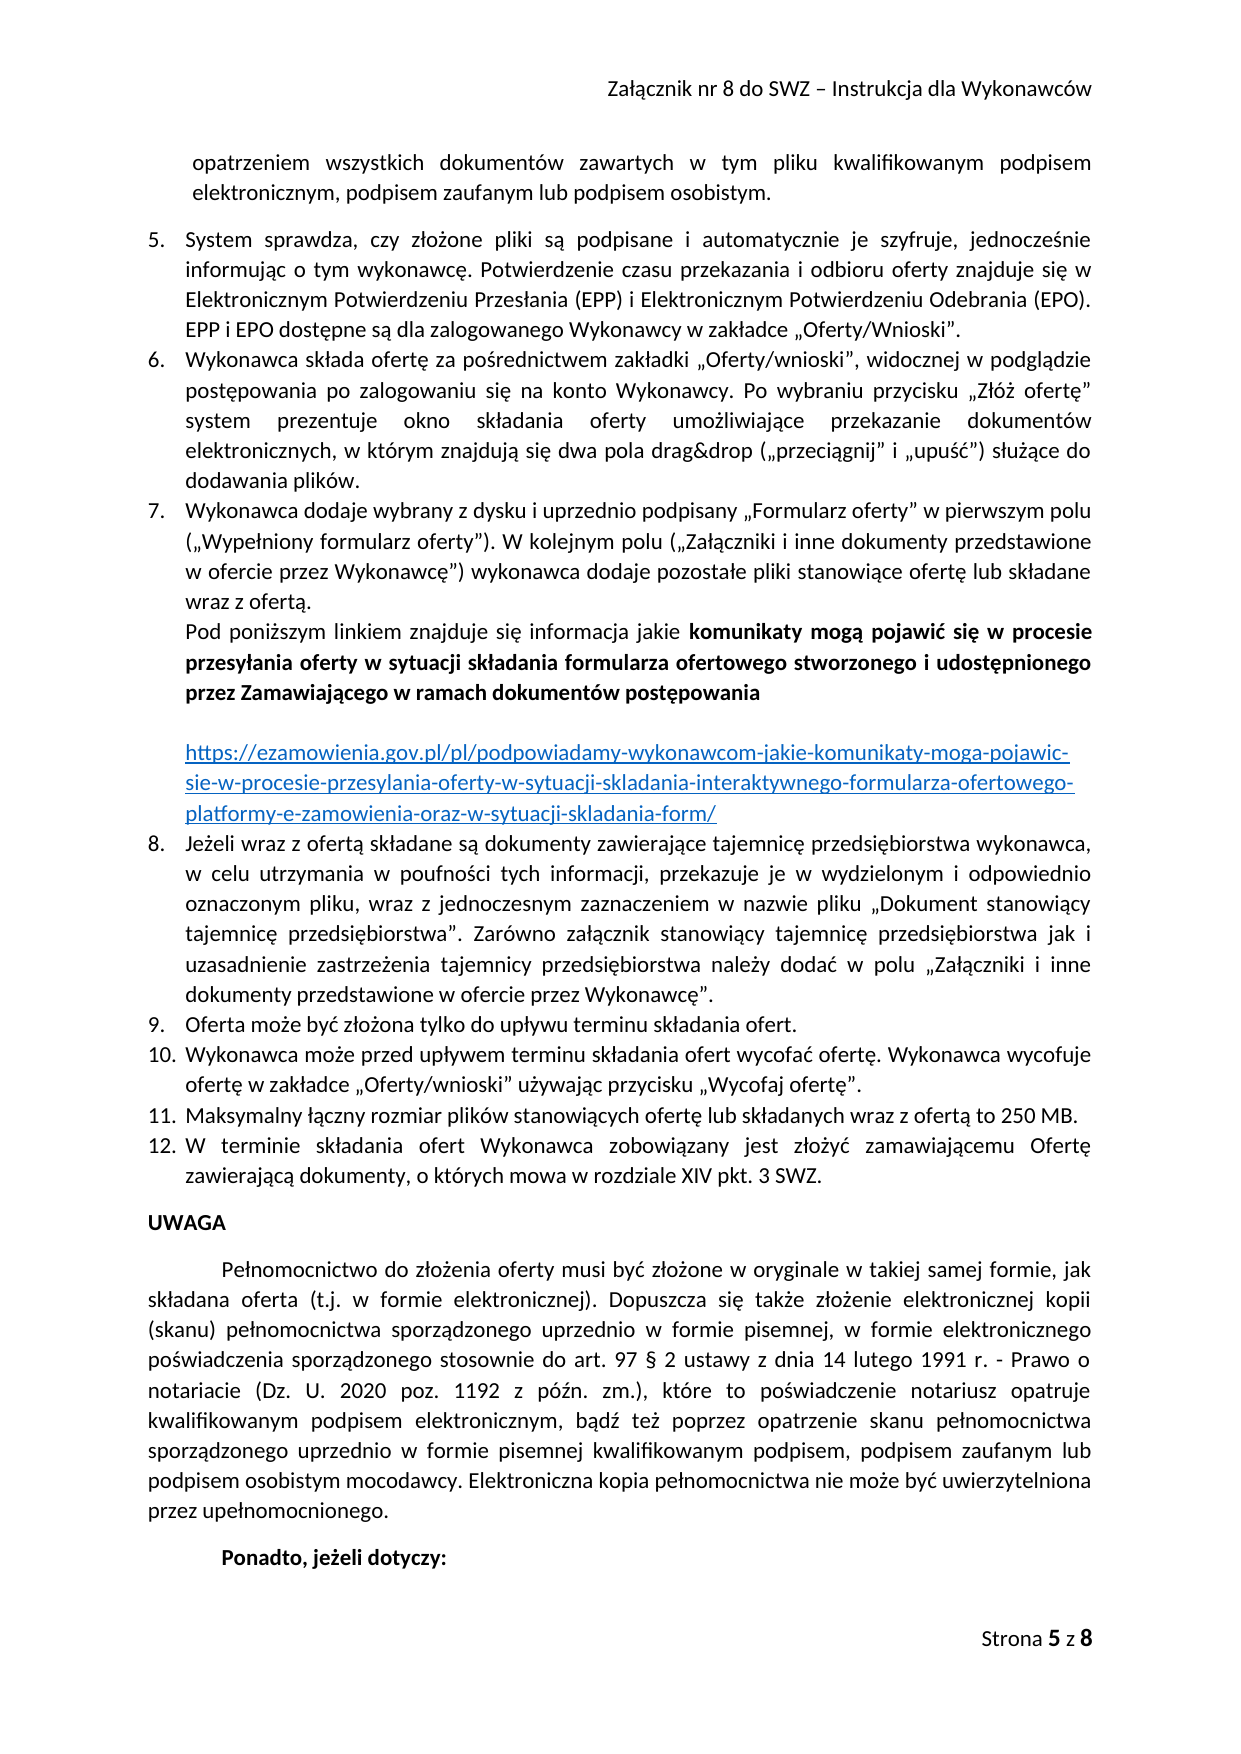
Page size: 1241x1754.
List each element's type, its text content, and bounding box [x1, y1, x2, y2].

list Wykonawca składa ofertę za pośrednictwem zakładki „Oferty/wnioski”, widocznej w podglądzie postępowania po zalogowaniu się na konto Wykonawcy. Po wybraniu przycisku „Złóż ofertę” system prezentuje okno składania oferty umożliwiające przekazanie dokumentów elektronicznych, w którym znajdują się dwa pola drag&drop („przeciągnij” i „upuść”) służące do dodawania plików. [148, 346, 1093, 494]
list Wykonawca dodaje wybrany z dysku i uprzednio podpisany „Formularz oferty” w pierwszym polu („Wypełniony formularz oferty”). W kolejnym polu („Załączniki i inne dokumenty przedstawione w ofercie przez Wykonawcę”) wykonawca dodaje pozostałe pliki stanowiące ofertę lub składane wraz z ofertą. [148, 497, 1093, 615]
list https://ezamowienia.gov.pl/pl/podpowiadamy-wykonawcom-jakie-komunikaty-moga-pojawic-sie-w-procesie-przesylania-oferty-w-sytuacji-skladania-interaktywnego-formularza-ofertowego-platformy-e-zamowienia-oraz-w-sytuacji-skladania-form/ [185, 738, 1093, 827]
list Maksymalny łączny rozmiar plików stanowiących ofertę lub składanych wraz z ofertą to 250 MB. [148, 1101, 1093, 1129]
list Oferta może być złożona tylko do upływu terminu składania ofert. [148, 1010, 1093, 1038]
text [192, 148, 1093, 206]
list Jeżeli wraz z ofertą składane są dokumenty zawierające tajemnicę przedsiębiorstwa wykonawca, w celu utrzymania w poufności tych informacji, przekazuje je w wydzielonym i odpowiednio oznaczonym pliku, wraz z jednoczesnym zaznaczeniem w nazwie pliku „Dokument stanowiący tajemnicę przedsiębiorstwa”. Zarówno załącznik stanowiący tajemnicę przedsiębiorstwa jak i uzasadnienie zastrzeżenia tajemnicy przedsiębiorstwa należy dodać w polu „Załączniki i inne dokumenty przedstawione w ofercie przez Wykonawcę”. [148, 829, 1093, 1008]
list System sprawdza, czy złożone pliki są podpisane i automatycznie je szyfruje, jednocześnie informując o tym wykonawcę. Potwierdzenie czasu przekazania i odbioru oferty znajduje się w Elektronicznym Potwierdzeniu Przesłania (EPP) i Elektronicznym Potwierdzeniu Odebrania (EPO). EPP i EPO dostępne są dla zalogowanego Wykonawcy w zakładce „Oferty/Wnioski”. [148, 225, 1093, 343]
list W terminie składania ofert Wykonawca zobowiązany jest złożyć zamawiającemu Ofertę zawierającą dokumenty, o których mowa w rozdziale XIV pkt. 3 SWZ. [148, 1131, 1093, 1189]
list Ponadto, jeżeli dotyczy: [148, 1543, 1093, 1571]
list Pełnomocnictwo do złożenia oferty musi być złożone w oryginale w takiej samej formie, jak składana oferta (t.j. w formie elektronicznej). Dopuszcza się także złożenie elektronicznej kopii (skanu) pełnomocnictwa sporządzonego uprzednio w formie pisemnej, w formie elektronicznego poświadczenia sporządzonego stosownie do art. 97 § 2 ustawy z dnia 14 lutego 1991 r. - Prawo o notariacie (Dz. U. 2020 poz. 1192 z późn. zm.), które to poświadczenie notariusz opatruje kwalifikowanym podpisem elektronicznym, bądź też poprzez opatrzenie skanu pełnomocnictwa sporządzonego uprzednio w formie pisemnej kwalifikowanym podpisem, podpisem zaufanym lub podpisem osobistym mocodawcy. Elektroniczna kopia pełnomocnictwa nie może być uwierzytelniona przez upełnomocnionego. [148, 1255, 1093, 1524]
list Wykonawca może przed upływem terminu składania ofert wycofać ofertę. Wykonawca wycofuje ofertę w zakładce „Oferty/wnioski” używając przycisku „Wycofaj ofertę”. [148, 1040, 1093, 1098]
text UWAGA [148, 1208, 1093, 1236]
list Pod poniższym linkiem znajduje się informacja jakie komunikaty mogą pojawić się w procesie przesyłania oferty w sytuacji składania formularza ofertowego stworzonego i udostępnionego przez Zamawiającego w ramach dokumentów postępowania [185, 617, 1093, 706]
